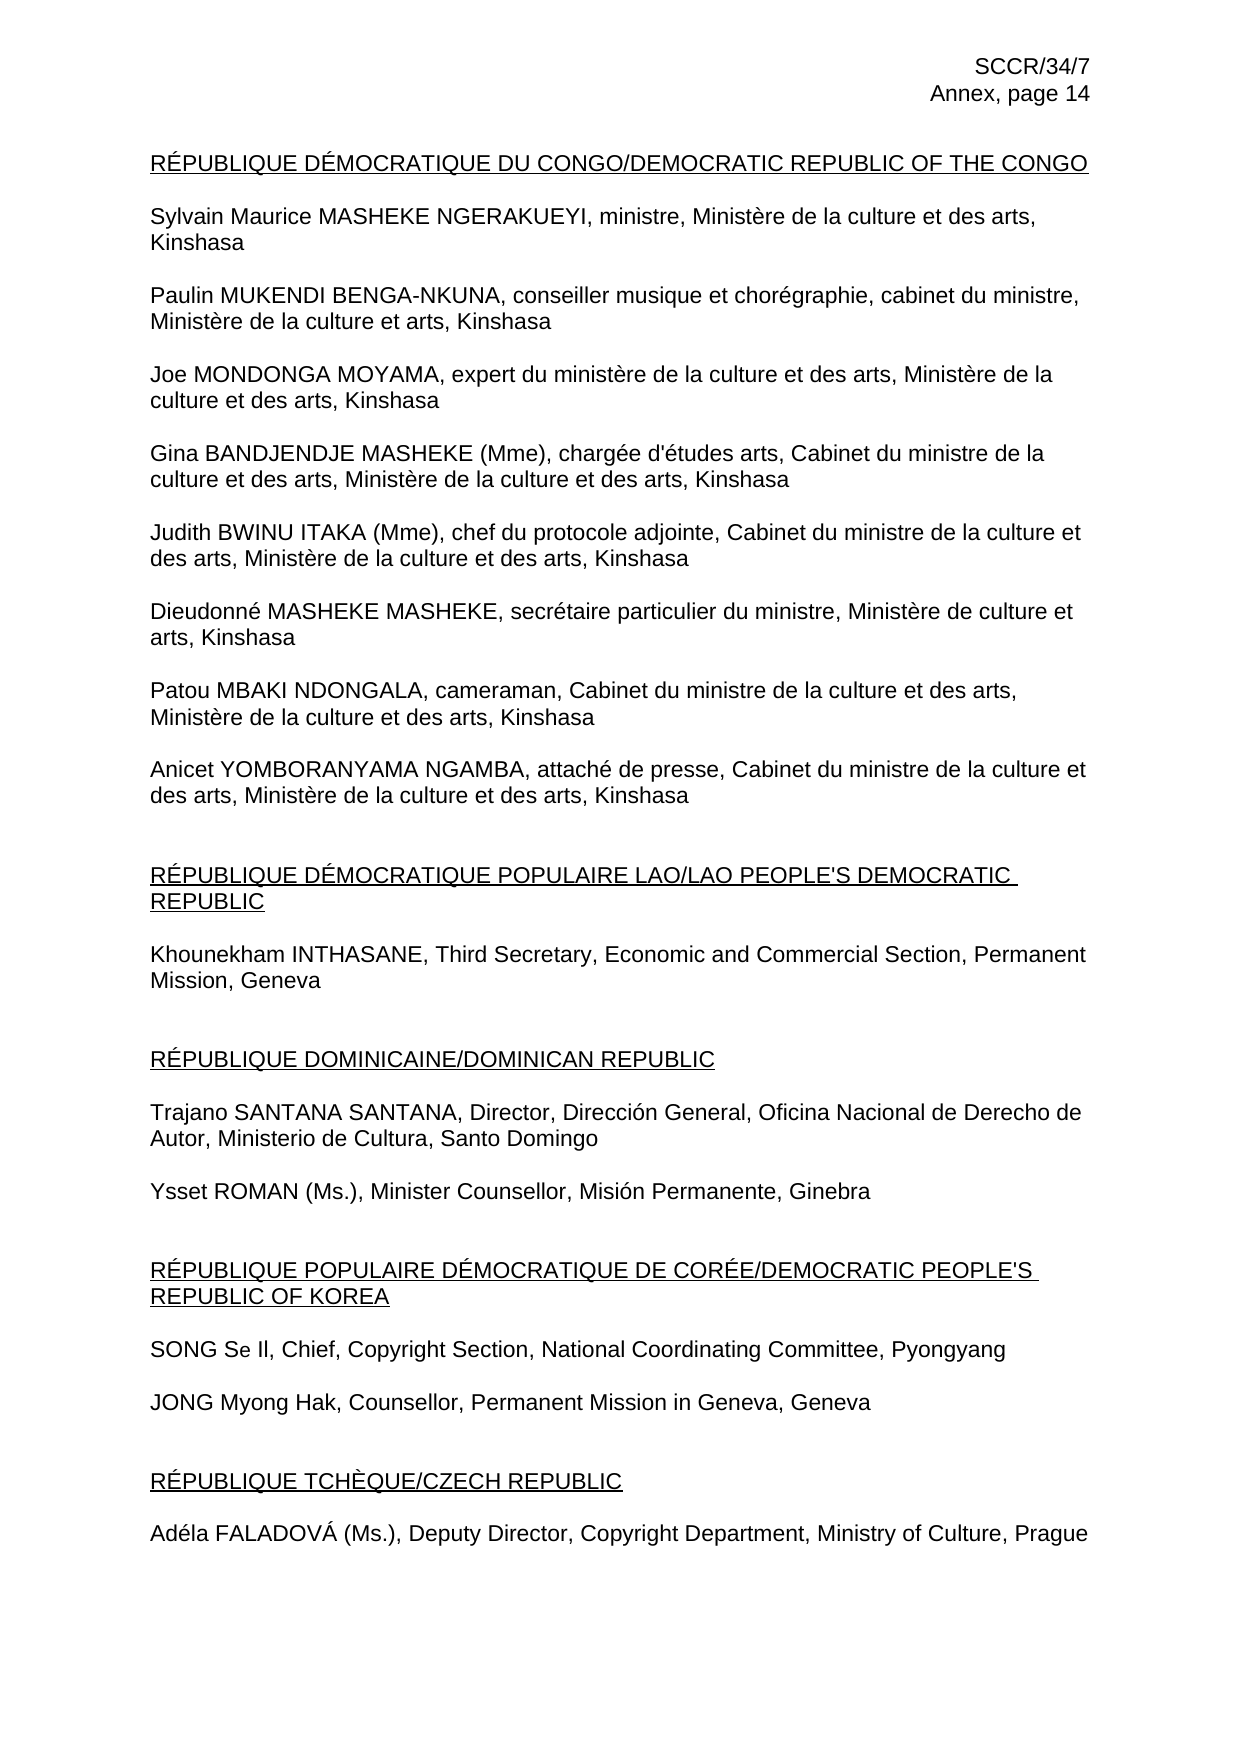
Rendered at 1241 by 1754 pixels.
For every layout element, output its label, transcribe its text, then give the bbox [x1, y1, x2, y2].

text Patou MBAKI NDONGALA, cameraman, Cabinet du ministre de la culture et des arts, Ministère de la culture et des arts, Kinshasa [150, 677, 1090, 730]
text RÉPUBLIQUE DÉMOCRATIQUE DU CONGO/DEMOCRATIC REPUBLIC OF THE CONGO [150, 150, 1090, 176]
text Dieudonné MASHEKE MASHEKE, secrétaire particulier du ministre, Ministère de culture et arts, Kinshasa [150, 598, 1090, 651]
text JONG Myong Hak, Counsellor, Permanent Mission in Geneva, Geneva [150, 1389, 1090, 1415]
text Anicet YOMBORANYAMA NGAMBA, attaché de presse, Cabinet du ministre de la culture et des arts, Ministère de la culture et des arts, Kinshasa [150, 756, 1090, 809]
text Gina BANDJENDJE MASHEKE (Mme), chargée d'études arts, Cabinet du ministre de la culture et des arts, Ministère de la culture et des arts, Kinshasa [150, 440, 1090, 493]
text SONG Se Il, Chief, Copyright Section, National Coordinating Committee, Pyongyang [150, 1336, 1090, 1362]
text Khounekham INTHASANE, Third Secretary, Economic and Commercial Section, Permanent Mission, Geneva [150, 941, 1090, 993]
text Sylvain Maurice MASHEKE NGERAKUEYI, ministre, Ministère de la culture et des arts, Kinshasa [150, 203, 1090, 255]
text Paulin MUKENDI BENGA-NKUNA, conseiller musique et chorégraphie, cabinet du ministre, Ministère de la culture et arts, Kinshasa [150, 282, 1090, 334]
text Ysset ROMAN (Ms.), Minister Counsellor, Misión Permanente, Ginebra [150, 1178, 1090, 1204]
text Adéla FALADOVÁ (Ms.), Deputy Director, Copyright Department, Ministry of Culture, Prague [150, 1520, 1090, 1547]
text RÉPUBLIQUE POPULAIRE DÉMOCRATIQUE DE CORÉE/DEMOCRATIC PEOPLE'S REPUBLIC OF KOREA [150, 1257, 1090, 1309]
text Joe MONDONGA MOYAMA, expert du ministère de la culture et des arts, Ministère de la culture et des arts, Kinshasa [150, 361, 1090, 413]
text Judith BWINU ITAKA (Mme), chef du protocole adjointe, Cabinet du ministre de la culture et des arts, Ministère de la culture et des arts, Kinshasa [150, 519, 1090, 572]
text Trajano SANTANA SANTANA, Director, Dirección General, Oficina Nacional de Derecho de Autor, Ministerio de Cultura, Santo Domingo [150, 1099, 1090, 1151]
text RÉPUBLIQUE TCHÈQUE/CZECH REPUBLIC [150, 1468, 1090, 1494]
text RÉPUBLIQUE DOMINICAINE/DOMINICAN REPUBLIC [150, 1046, 1090, 1072]
text RÉPUBLIQUE DÉMOCRATIQUE POPULAIRE LAO/LAO PEOPLE'S DEMOCRATIC REPUBLIC [150, 862, 1090, 914]
